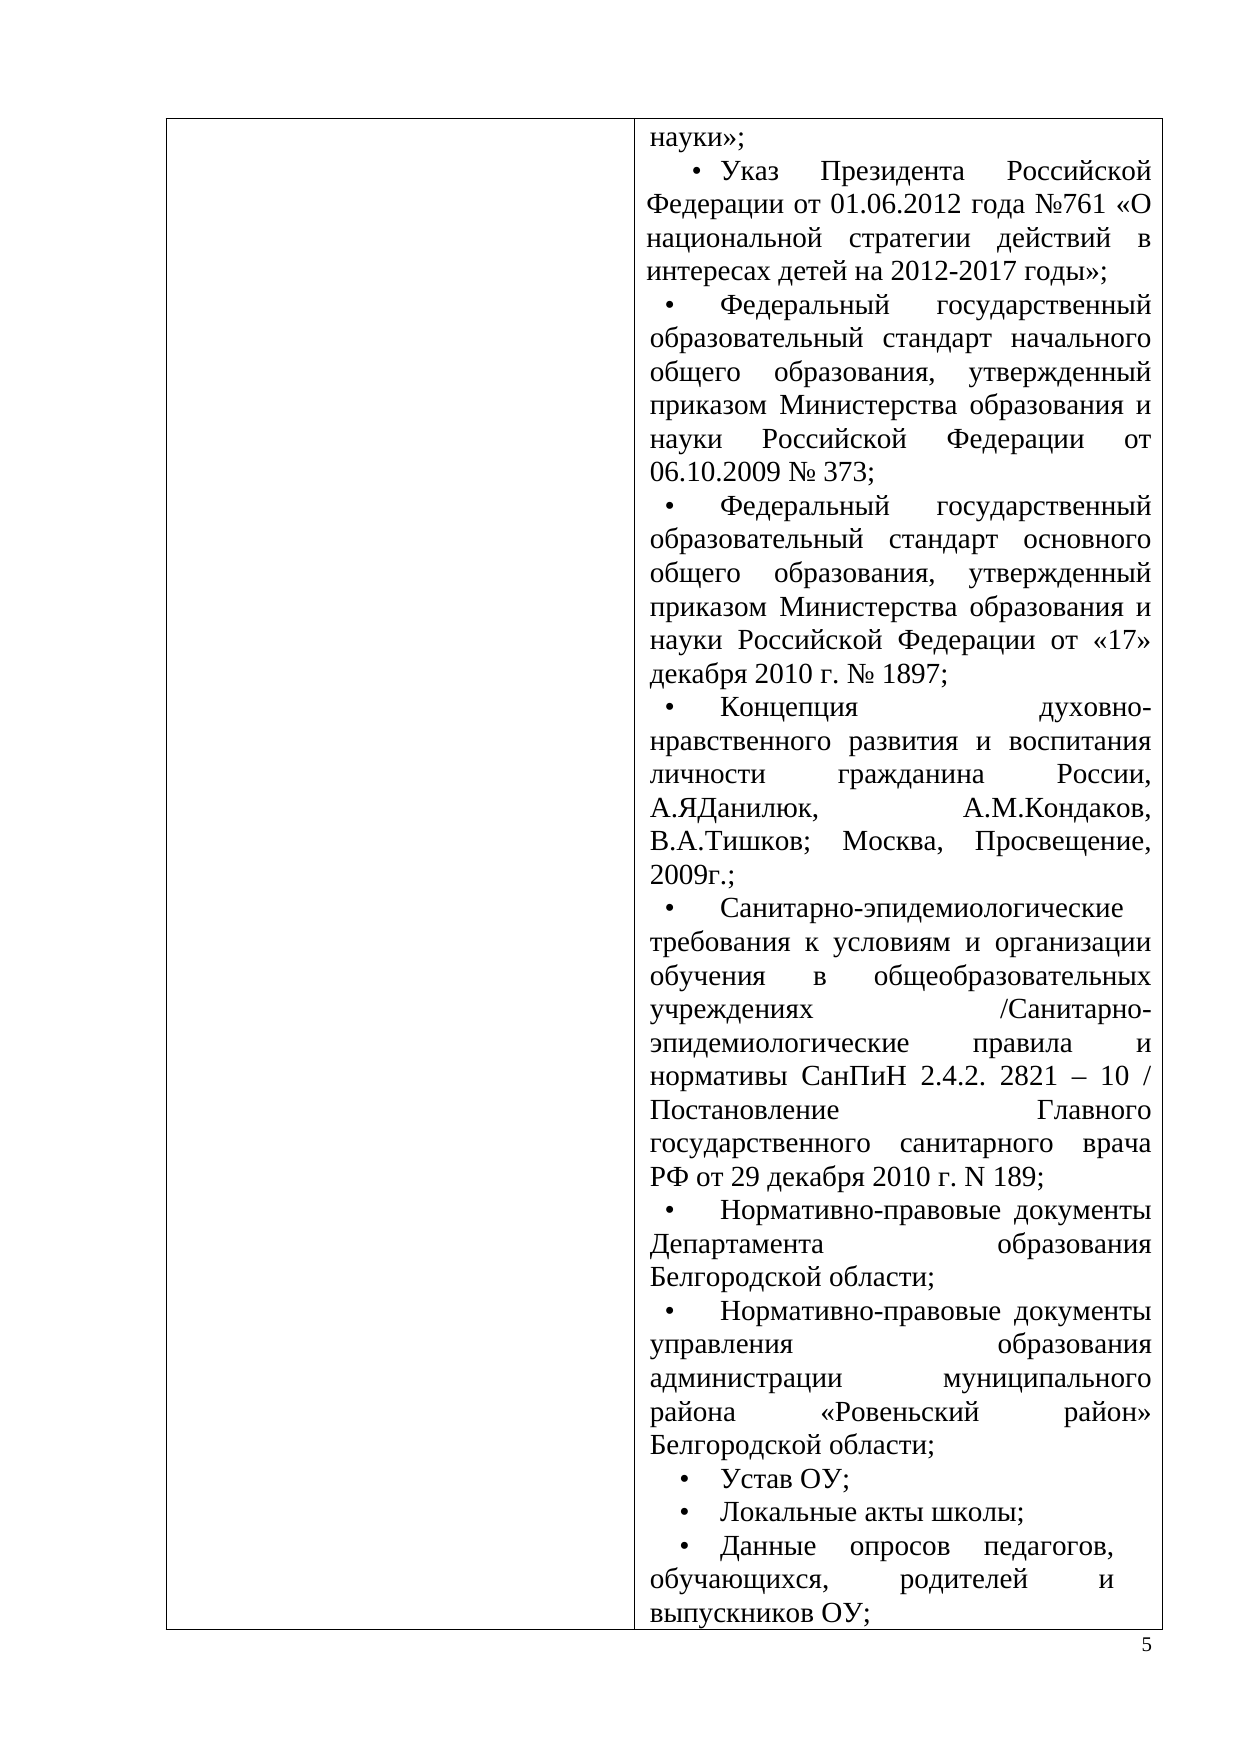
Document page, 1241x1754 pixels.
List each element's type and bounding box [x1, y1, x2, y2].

table_cell [167, 119, 634, 1628]
table_cell [635, 119, 1162, 1628]
